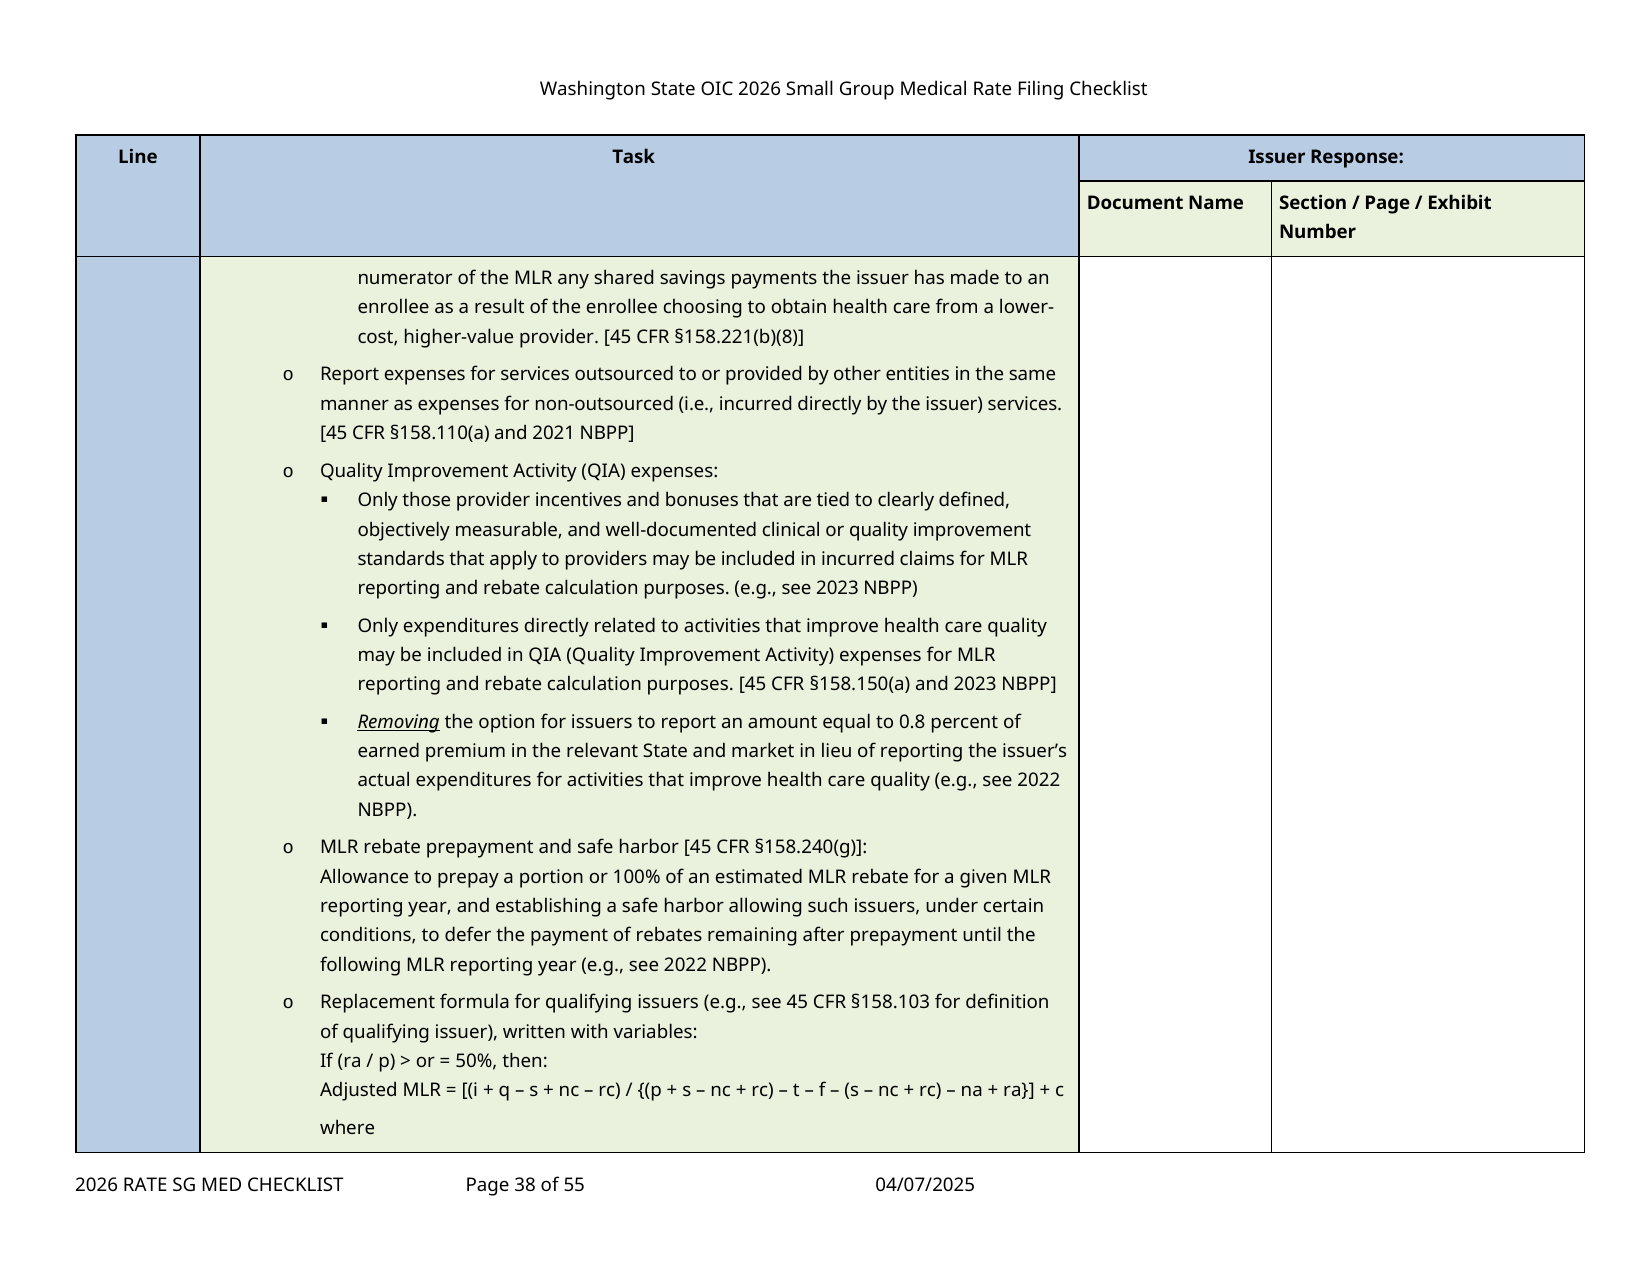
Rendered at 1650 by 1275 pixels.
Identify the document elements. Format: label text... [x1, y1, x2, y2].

table_header Task [201, 136, 1078, 256]
table_cell [1272, 257, 1584, 1152]
table_header Issuer Response: [1080, 136, 1584, 180]
table_cell Document Name [1080, 182, 1271, 256]
table_cell [1080, 257, 1271, 1152]
table_header Line [77, 136, 199, 256]
table_cell Section / Page / Exhibit Number [1272, 182, 1584, 256]
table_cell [201, 257, 1078, 1152]
